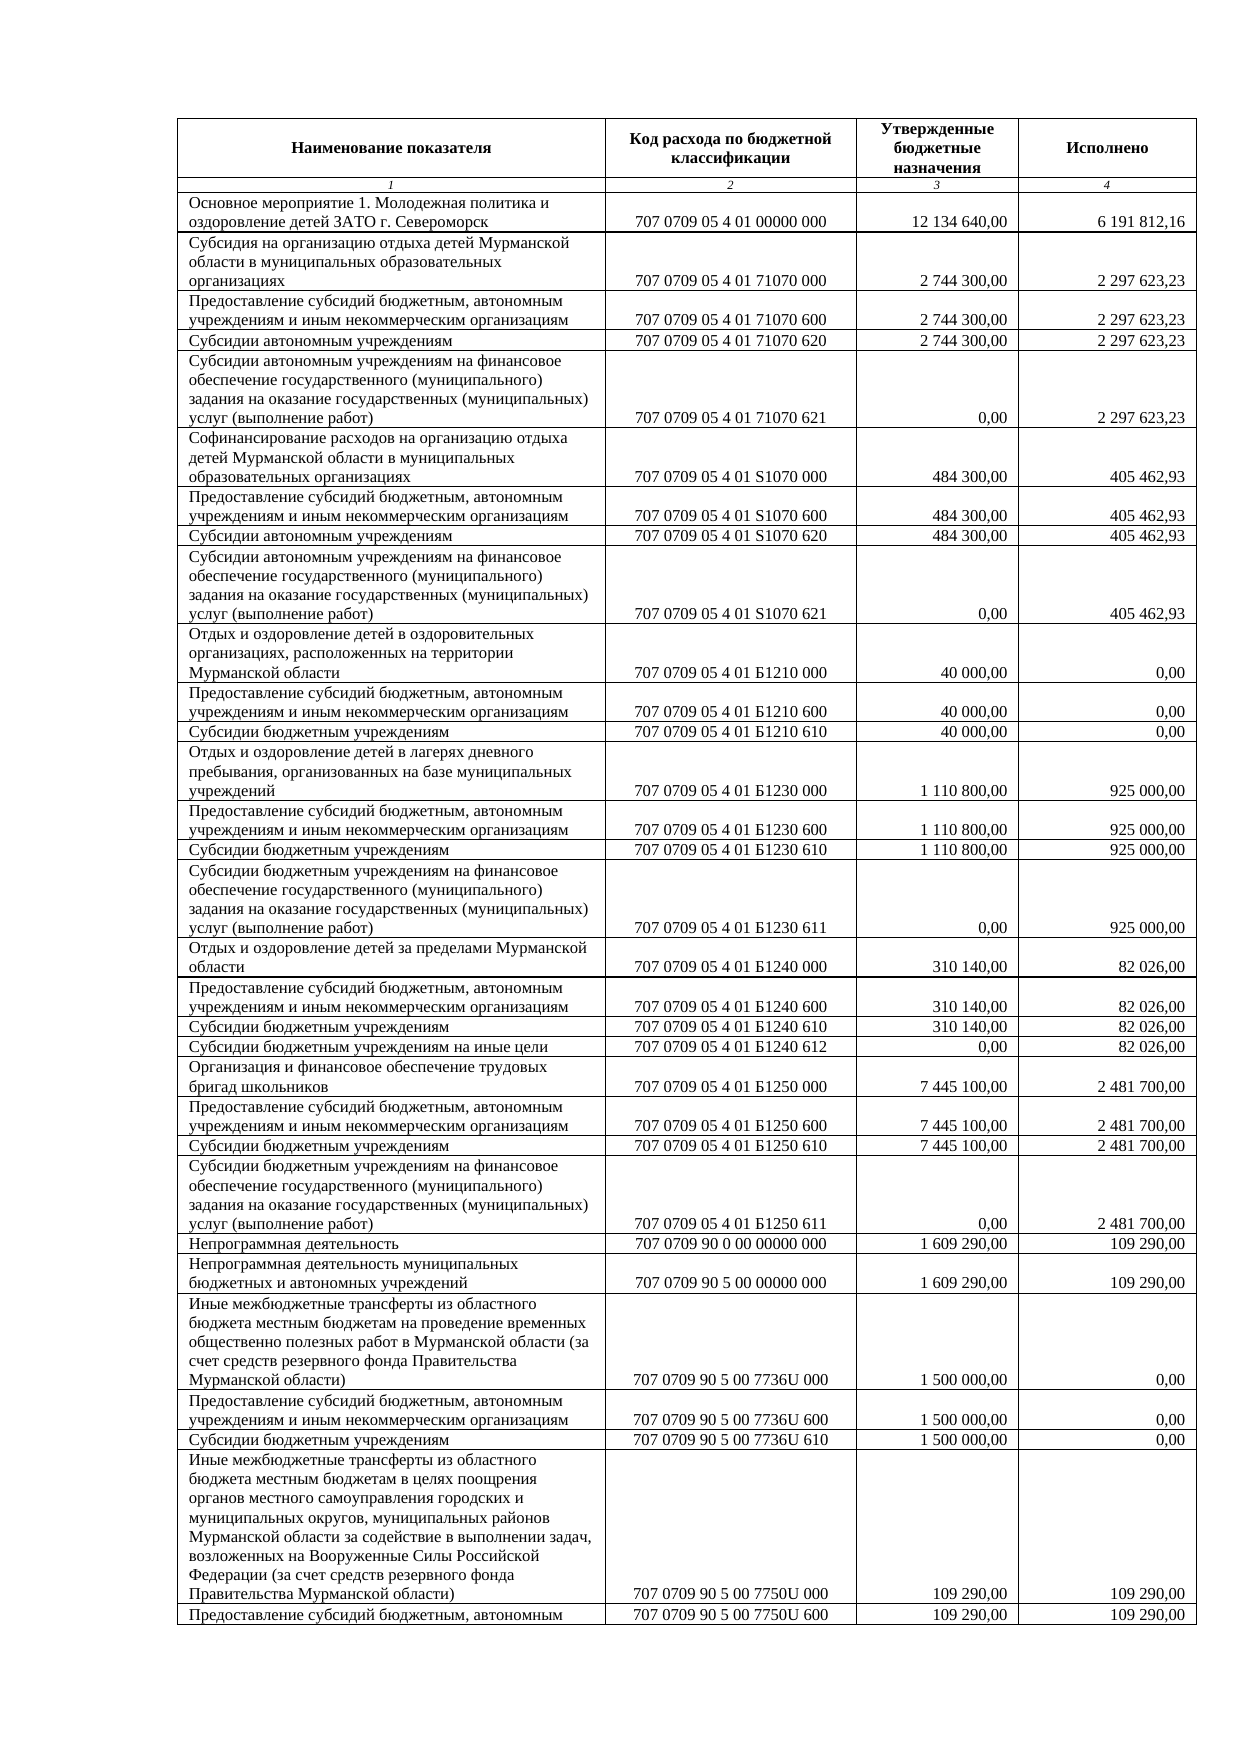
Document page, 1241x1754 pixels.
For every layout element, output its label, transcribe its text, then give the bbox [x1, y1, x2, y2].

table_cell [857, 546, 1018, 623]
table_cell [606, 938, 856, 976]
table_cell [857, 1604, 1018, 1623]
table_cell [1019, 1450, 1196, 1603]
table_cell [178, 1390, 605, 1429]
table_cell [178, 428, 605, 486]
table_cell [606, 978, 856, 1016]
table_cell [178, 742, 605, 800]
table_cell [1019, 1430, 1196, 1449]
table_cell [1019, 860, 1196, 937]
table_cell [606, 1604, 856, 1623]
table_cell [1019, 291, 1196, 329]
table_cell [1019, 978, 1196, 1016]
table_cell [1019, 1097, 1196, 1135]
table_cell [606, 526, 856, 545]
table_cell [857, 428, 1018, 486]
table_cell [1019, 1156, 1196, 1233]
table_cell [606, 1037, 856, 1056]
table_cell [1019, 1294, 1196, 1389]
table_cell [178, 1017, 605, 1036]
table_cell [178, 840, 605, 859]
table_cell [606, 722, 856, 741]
table_header Исполнено [1019, 119, 1196, 177]
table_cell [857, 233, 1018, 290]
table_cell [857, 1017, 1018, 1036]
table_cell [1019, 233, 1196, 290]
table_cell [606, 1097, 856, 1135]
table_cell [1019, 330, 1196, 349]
table_cell 3 [857, 178, 1018, 192]
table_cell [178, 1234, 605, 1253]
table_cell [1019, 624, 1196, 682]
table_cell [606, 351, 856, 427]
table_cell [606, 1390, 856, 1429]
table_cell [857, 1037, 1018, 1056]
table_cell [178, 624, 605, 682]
table_header Утвержденные бюджетные назначения [857, 119, 1018, 177]
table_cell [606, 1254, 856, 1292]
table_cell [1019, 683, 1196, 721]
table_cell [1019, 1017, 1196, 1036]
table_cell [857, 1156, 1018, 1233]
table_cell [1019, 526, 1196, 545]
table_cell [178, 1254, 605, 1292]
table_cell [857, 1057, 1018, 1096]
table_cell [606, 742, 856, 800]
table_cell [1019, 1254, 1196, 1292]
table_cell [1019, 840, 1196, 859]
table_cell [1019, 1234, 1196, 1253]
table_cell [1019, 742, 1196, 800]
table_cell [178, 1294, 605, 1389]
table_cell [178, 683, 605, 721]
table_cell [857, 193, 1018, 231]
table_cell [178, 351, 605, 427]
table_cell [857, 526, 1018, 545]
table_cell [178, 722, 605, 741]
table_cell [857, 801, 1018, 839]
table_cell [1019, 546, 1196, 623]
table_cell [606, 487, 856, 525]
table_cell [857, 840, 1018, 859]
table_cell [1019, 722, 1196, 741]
table_cell 1 [178, 178, 605, 192]
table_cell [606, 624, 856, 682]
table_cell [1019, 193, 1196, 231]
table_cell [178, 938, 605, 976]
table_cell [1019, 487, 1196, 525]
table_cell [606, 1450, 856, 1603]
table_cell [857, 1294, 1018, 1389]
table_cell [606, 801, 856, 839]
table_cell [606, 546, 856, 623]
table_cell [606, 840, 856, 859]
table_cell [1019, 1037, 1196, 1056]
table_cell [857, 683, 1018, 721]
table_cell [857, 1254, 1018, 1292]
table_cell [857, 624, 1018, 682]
table_cell 4 [1019, 178, 1196, 192]
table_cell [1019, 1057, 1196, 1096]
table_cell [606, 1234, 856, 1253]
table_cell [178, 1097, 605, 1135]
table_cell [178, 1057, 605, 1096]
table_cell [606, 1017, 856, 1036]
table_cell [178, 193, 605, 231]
table_header Код расхода по бюджетной классификации [606, 119, 856, 177]
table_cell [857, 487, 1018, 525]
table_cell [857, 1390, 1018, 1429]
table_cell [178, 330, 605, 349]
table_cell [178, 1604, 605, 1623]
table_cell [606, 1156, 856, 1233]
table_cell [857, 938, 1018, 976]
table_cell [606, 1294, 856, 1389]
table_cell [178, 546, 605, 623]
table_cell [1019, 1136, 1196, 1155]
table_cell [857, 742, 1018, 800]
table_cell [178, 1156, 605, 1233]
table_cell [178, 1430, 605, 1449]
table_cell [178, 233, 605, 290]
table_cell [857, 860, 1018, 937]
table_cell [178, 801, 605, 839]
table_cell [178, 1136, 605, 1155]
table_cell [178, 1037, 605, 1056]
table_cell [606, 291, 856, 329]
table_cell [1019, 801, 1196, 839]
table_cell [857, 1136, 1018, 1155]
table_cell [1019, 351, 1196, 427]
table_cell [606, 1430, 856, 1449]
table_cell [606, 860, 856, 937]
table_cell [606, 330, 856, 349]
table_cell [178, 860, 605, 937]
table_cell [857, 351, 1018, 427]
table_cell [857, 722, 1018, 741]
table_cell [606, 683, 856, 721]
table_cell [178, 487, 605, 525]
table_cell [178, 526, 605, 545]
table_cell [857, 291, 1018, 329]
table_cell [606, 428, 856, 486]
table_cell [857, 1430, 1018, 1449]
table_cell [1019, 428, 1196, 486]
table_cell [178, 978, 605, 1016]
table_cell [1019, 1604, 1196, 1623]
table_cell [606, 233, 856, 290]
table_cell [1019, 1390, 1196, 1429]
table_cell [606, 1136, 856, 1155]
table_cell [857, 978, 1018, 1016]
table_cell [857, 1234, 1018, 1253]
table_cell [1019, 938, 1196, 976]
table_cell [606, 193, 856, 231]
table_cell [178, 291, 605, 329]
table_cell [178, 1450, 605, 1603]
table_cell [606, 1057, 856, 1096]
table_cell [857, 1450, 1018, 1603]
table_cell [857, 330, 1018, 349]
table_header Наименование показателя [178, 119, 605, 177]
table_cell 2 [606, 178, 856, 192]
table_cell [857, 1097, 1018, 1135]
